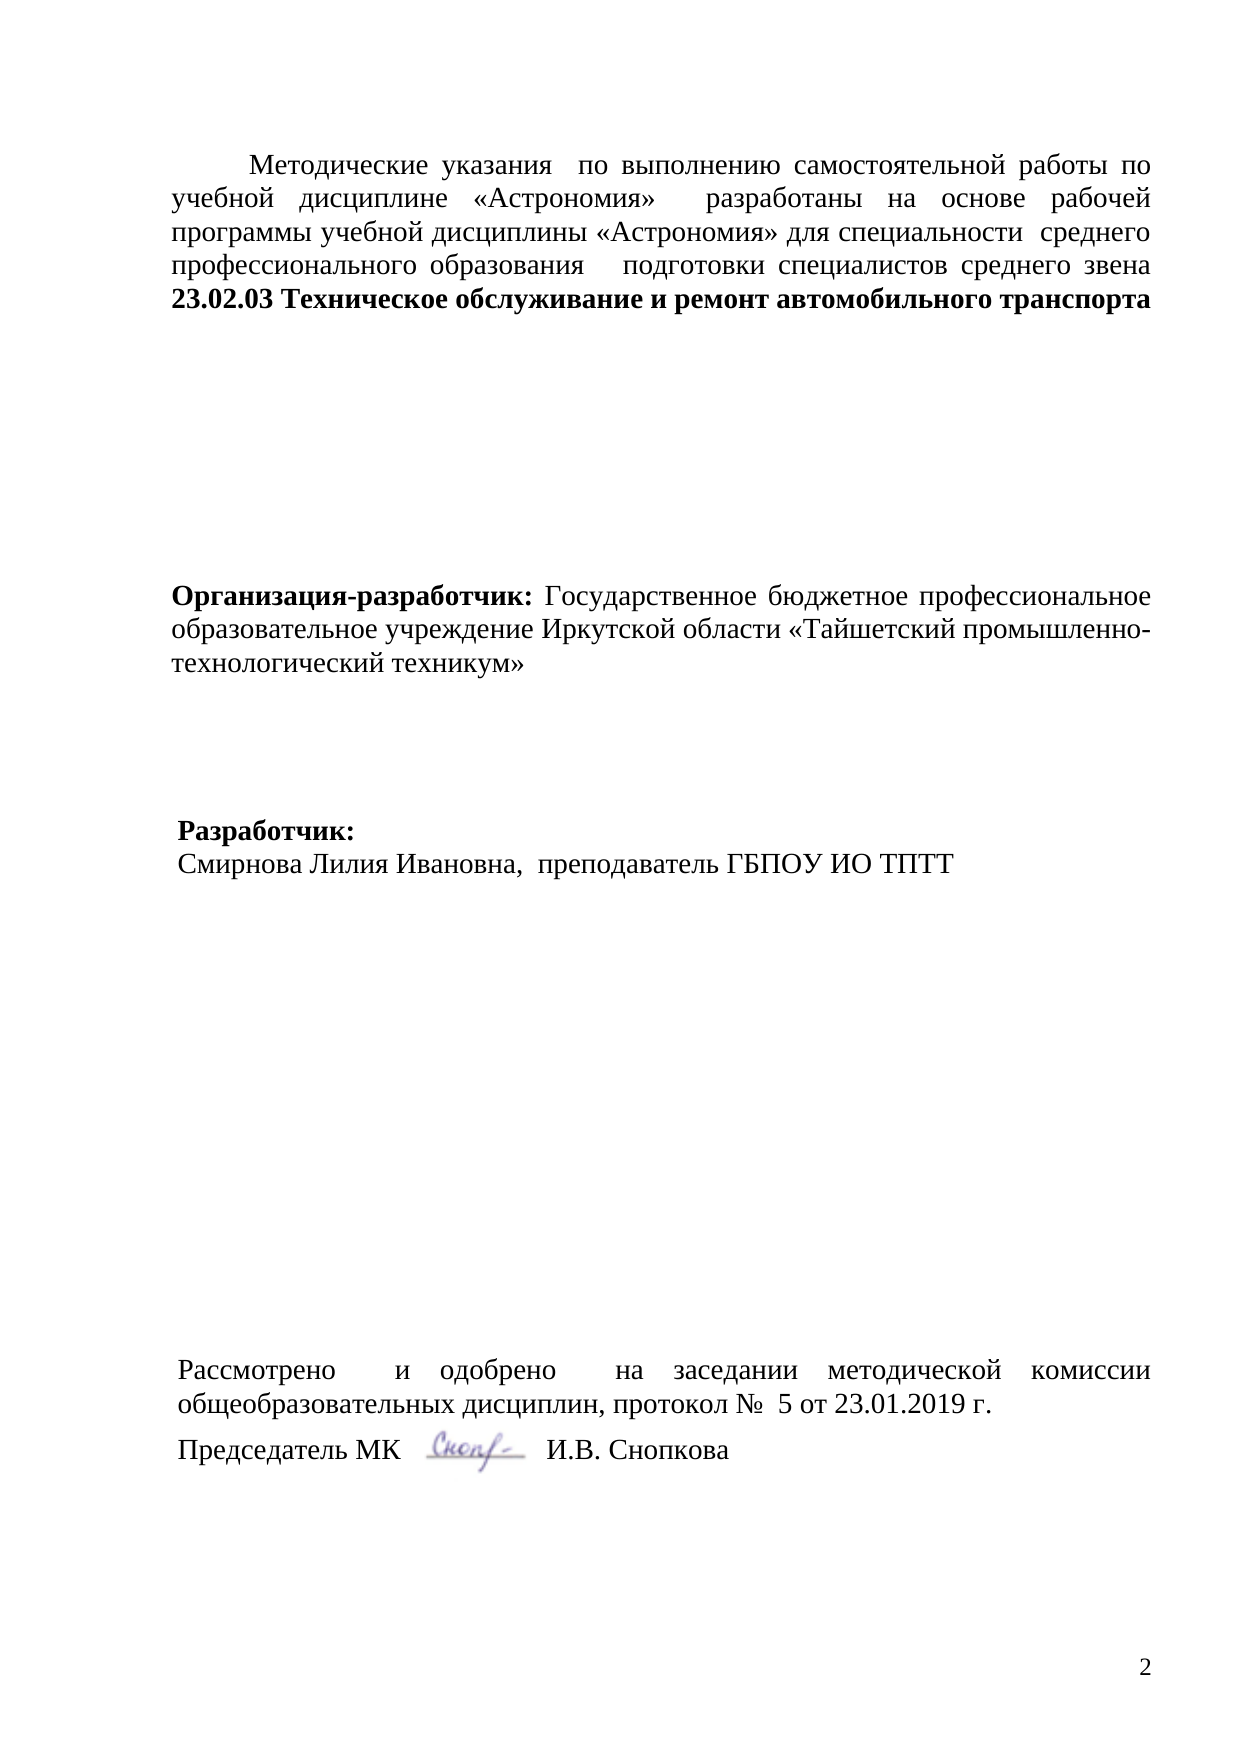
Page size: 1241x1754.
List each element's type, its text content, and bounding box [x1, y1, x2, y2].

text Председатель МК И.В. Снопкова [177, 1432, 423, 1466]
text Председатель МК И.В. Снопкова [528, 1432, 1152, 1466]
text Организация-разработчик: Государственное бюджетное профессиональное образовательное учреждение Иркутской области «Тайшетский промышленно-технологический техникум» [171, 578, 1152, 679]
picture [423, 1422, 528, 1487]
text Смирнова Лилия Ивановна, преподаватель ГБПОУ ИО ТПТТ [177, 846, 1152, 880]
text Рассмотрено и одобрено на заседании методической комиссии общеобразовательных дисциплин, протокол № 5 от 23.01.2019 г. [177, 1352, 1152, 1419]
text Методические указания по выполнению самостоятельной работы по учебной дисциплине «Астрономия» разработаны на основе рабочей программы учебной дисциплины «Астрономия» для специальности среднего профессионального образования подготовки специалистов среднего звена 23.02.03 Техническое обслуживание и ремонт автомобильного транспорта [171, 147, 1152, 314]
text Разработчик: [177, 813, 1152, 846]
